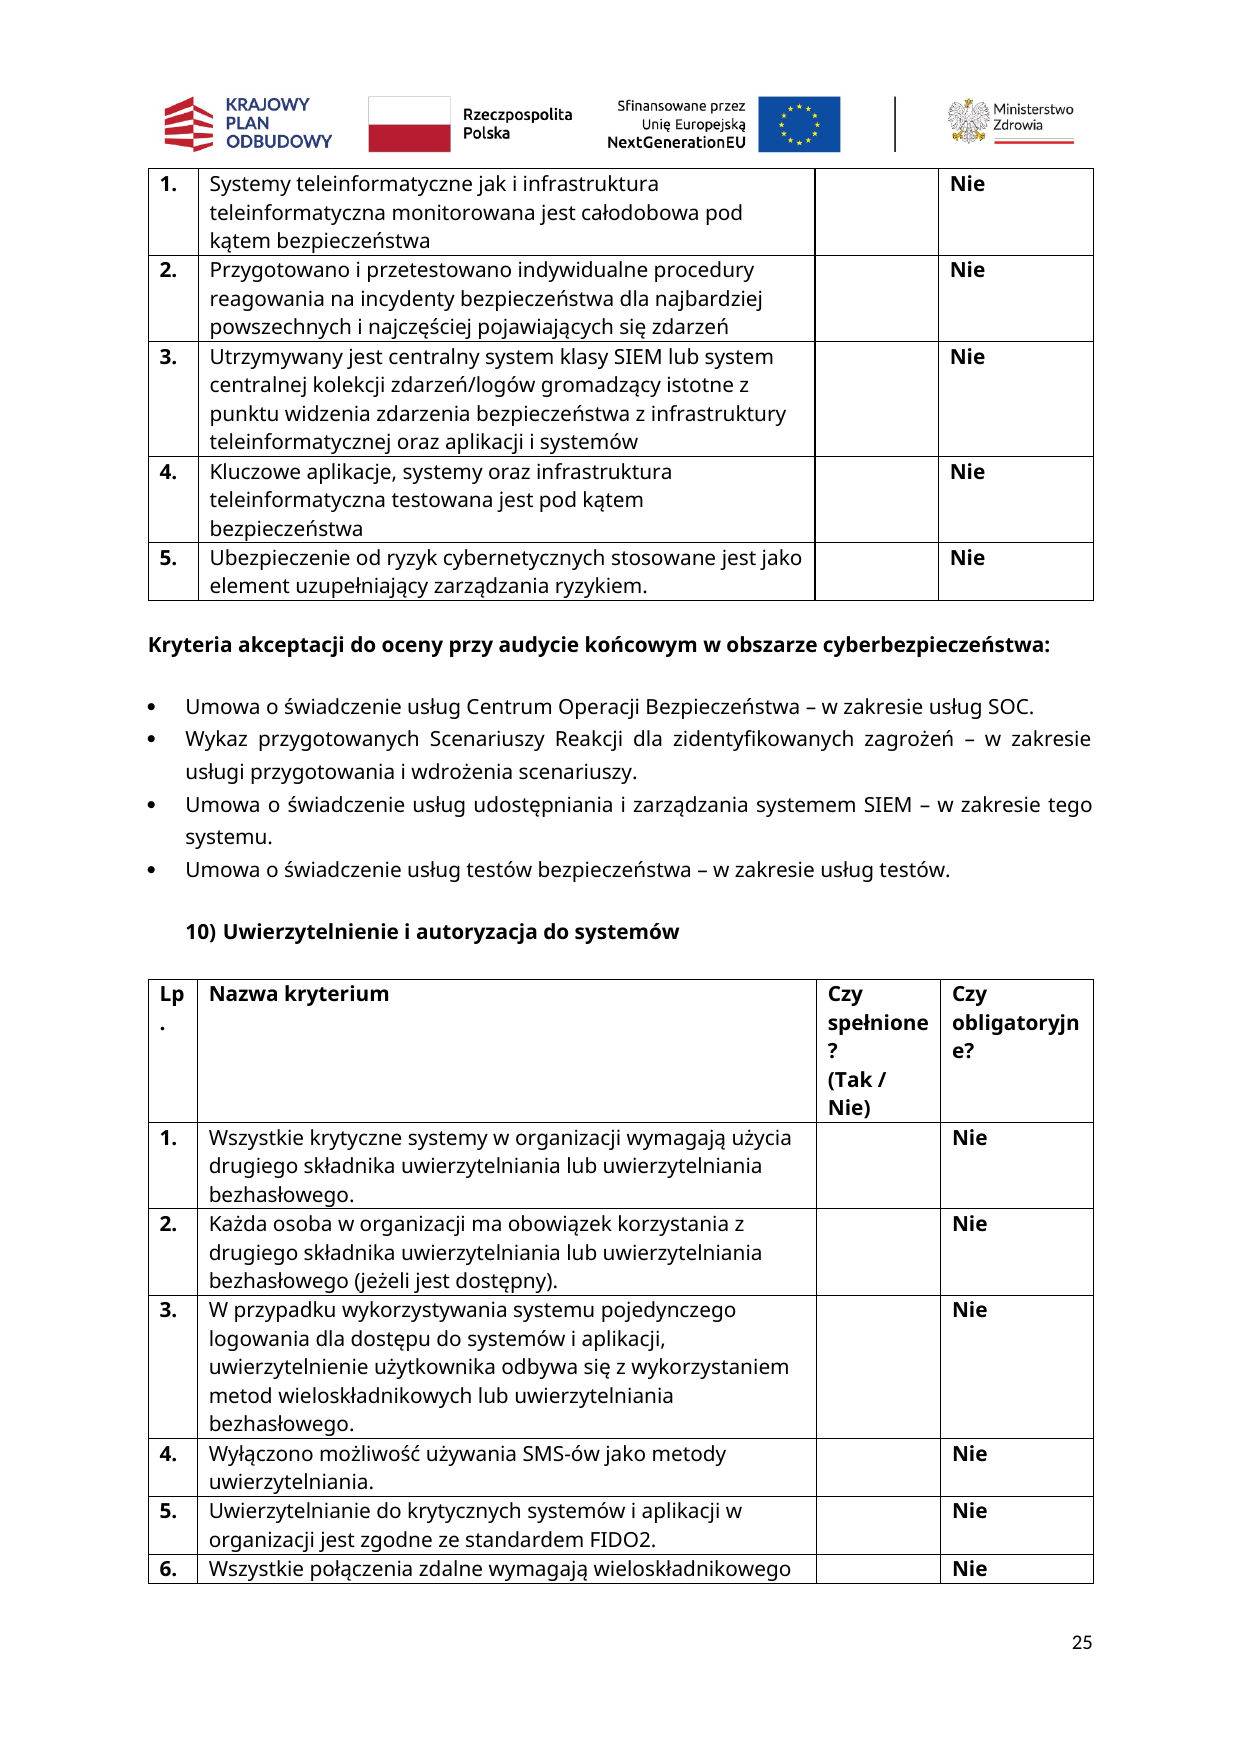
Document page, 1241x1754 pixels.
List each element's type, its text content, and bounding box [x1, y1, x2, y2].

table_cell 6. [149, 1555, 197, 1583]
table_cell Utrzymywany jest centralny system klasy SIEM lub system centralnej kolekcji zdarzeń/logów gromadzący istotne z punktu widzenia zdarzenia bezpieczeństwa z infrastruktury teleinformatycznej oraz aplikacji i systemów [199, 342, 814, 456]
table_cell Ubezpieczenie od ryzyk cybernetycznych stosowane jest jako element uzupełniający zarządzania ryzykiem. [199, 543, 814, 600]
table_cell Nie [939, 342, 1093, 456]
table_cell [816, 256, 938, 341]
table_cell 1. [149, 169, 198, 254]
table_cell [817, 1439, 940, 1496]
table_cell 4. [149, 1439, 197, 1496]
table_cell 2. [149, 256, 198, 341]
table_header Czy obligatoryjne? [941, 980, 1093, 1122]
table_cell Nie [941, 1123, 1093, 1208]
table_header Nazwa kryterium [198, 980, 816, 1122]
list Uwierzytelnienie i autoryzacja do systemów [185, 917, 1093, 945]
table_cell 5. [149, 1497, 197, 1553]
table_cell Systemy teleinformatyczne jak i infrastruktura teleinformatyczna monitorowana jest całodobowa pod kątem bezpieczeństwa [199, 169, 814, 254]
table_cell Nie [939, 457, 1093, 542]
table_cell Kluczowe aplikacje, systemy oraz infrastruktura teleinformatyczna testowana jest pod kątem bezpieczeństwa [199, 457, 814, 542]
table_cell Każda osoba w organizacji ma obowiązek korzystania z drugiego składnika uwierzytelniania lub uwierzytelniania bezhasłowego (jeżeli jest dostępny). [198, 1209, 816, 1294]
table_cell Uwierzytelnianie do krytycznych systemów i aplikacji w organizacji jest zgodne ze standardem FIDO2. [198, 1497, 816, 1553]
table_cell 4. [149, 457, 198, 542]
table_cell Nie [939, 169, 1093, 254]
table_cell 5. [149, 543, 198, 600]
table_cell 3. [149, 1296, 197, 1438]
table_cell [816, 543, 938, 600]
table_cell Nie [941, 1555, 1093, 1583]
table_cell W przypadku wykorzystywania systemu pojedynczego logowania dla dostępu do systemów i aplikacji, uwierzytelnienie użytkownika odbywa się z wykorzystaniem metod wieloskładnikowych lub uwierzytelniania bezhasłowego. [198, 1296, 816, 1438]
table_cell Nie [941, 1439, 1093, 1496]
table_cell Nie [941, 1497, 1093, 1553]
table_cell Nie [941, 1209, 1093, 1294]
list Umowa o świadczenie usług testów bezpieczeństwa – w zakresie usług testów. [148, 855, 1093, 883]
picture [147, 73, 1093, 168]
list Wykaz przygotowanych Scenariuszy Reakcji dla zidentyfikowanych zagrożeń – w zakresie usługi przygotowania i wdrożenia scenariuszy. [148, 724, 1093, 786]
table_cell Nie [939, 256, 1093, 341]
table_cell [817, 1497, 940, 1553]
table_cell Przygotowano i przetestowano indywidualne procedury reagowania na incydenty bezpieczeństwa dla najbardziej powszechnych i najczęściej pojawiających się zdarzeń [199, 256, 814, 341]
table_cell Wszystkie połączenia zdalne wymagają wieloskładnikowego uwierzytelniania. [198, 1555, 816, 1583]
table_cell [816, 342, 938, 456]
text Kryteria akceptacji do oceny przy audycie końcowym w obszarze cyberbezpieczeństwa: [148, 630, 1093, 659]
table_cell 1. [149, 1123, 197, 1208]
table_cell [817, 1123, 940, 1208]
table_cell [816, 169, 938, 254]
table_cell Nie [939, 543, 1093, 600]
table_cell 2. [149, 1209, 197, 1294]
list Umowa o świadczenie usług Centrum Operacji Bezpieczeństwa – w zakresie usług SOC. [148, 692, 1093, 720]
table_header Czy spełnione? (Tak / Nie) [817, 980, 940, 1122]
table_cell Nie [941, 1296, 1093, 1438]
table_cell [816, 457, 938, 542]
table_cell Wyłączono możliwość używania SMS-ów jako metody uwierzytelniania. [198, 1439, 816, 1496]
table_header Lp. [149, 980, 197, 1122]
table_cell [817, 1296, 940, 1438]
table_cell [817, 1209, 940, 1294]
table_cell 3. [149, 342, 198, 456]
table_cell Wszystkie krytyczne systemy w organizacji wymagają użycia drugiego składnika uwierzytelniania lub uwierzytelniania bezhasłowego. [198, 1123, 816, 1208]
table_cell [817, 1555, 940, 1583]
list Umowa o świadczenie usług udostępniania i zarządzania systemem SIEM – w zakresie tego systemu. [148, 790, 1093, 851]
